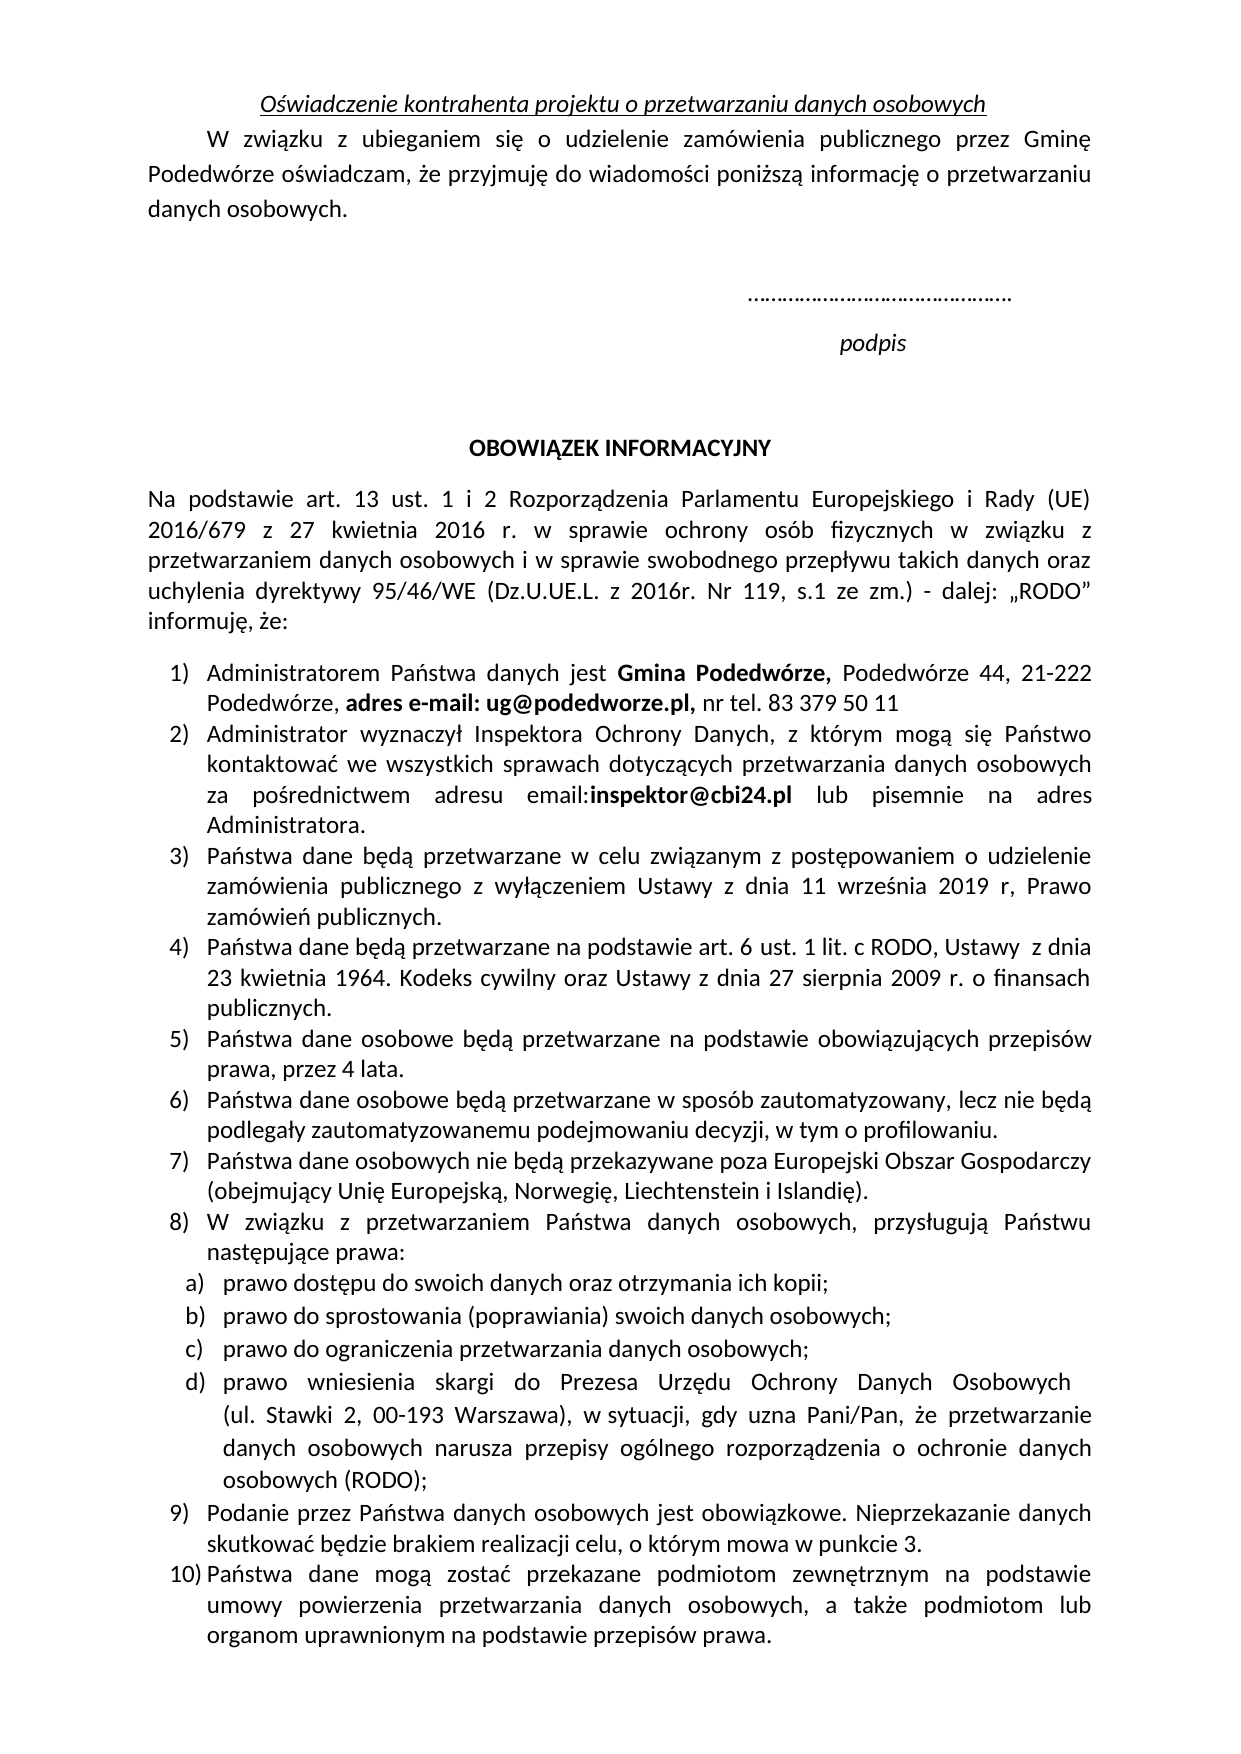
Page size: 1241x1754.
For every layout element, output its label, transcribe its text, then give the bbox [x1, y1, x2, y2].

text ………………………………………. [148, 244, 1093, 307]
list Administrator wyznaczył Inspektora Ochrony Danych, z którym mogą się Państwo kontaktować we wszystkich sprawach dotyczących przetwarzania danych osobowych za pośrednictwem adresu email:inspektor@cbi24.pl lub pisemnie na adres Administratora. [169, 718, 1093, 840]
list Państwa dane osobowe będą przetwarzane w sposób zautomatyzowany, lecz nie będą podlegały zautomatyzowanemu podejmowaniu decyzji, w tym o profilowaniu. [169, 1084, 1093, 1145]
list Administratorem Państwa danych jest Gmina Podedwórze, Podedwórze 44, 21-222 Podedwórze, adres e-mail: ug@podedworze.pl, nr tel. 83 379 50 11 [899, 657, 1093, 718]
list Państwa dane osobowe będą przetwarzane na podstawie obowiązujących przepisów prawa, przez 4 lata. [169, 1023, 1093, 1084]
list Państwa dane będą przetwarzane na podstawie art. 6 ust. 1 lit. c RODO, Ustawy z dnia 23 kwietnia 1964. Kodeks cywilny oraz Ustawy z dnia 27 sierpnia 2009 r. o finansach publicznych. [169, 931, 1093, 1023]
text podpis [148, 327, 1093, 358]
list Państwa dane mogą zostać przekazane podmiotom zewnętrznym na podstawie umowy powierzenia przetwarzania danych osobowych, a także podmiotom lub organom uprawnionym na podstawie przepisów prawa. [169, 1558, 1093, 1650]
text Na podstawie art. 13 ust. 1 i 2 Rozporządzenia Parlamentu Europejskiego i Rady (UE) 2016/679 z 27 kwietnia 2016 r. w sprawie ochrony osób fizycznych w związku z przetwarzaniem danych osobowych i w sprawie swobodnego przepływu takich danych oraz uchylenia dyrektywy 95/46/WE (Dz.U.UE.L. z 2016r. Nr 119, s.1 ze zm.) - dalej: „RODO” informuję, że: [148, 483, 1093, 636]
list Państwa dane osobowych nie będą przekazywane poza Europejski Obszar Gospodarczy (obejmujący Unię Europejską, Norwegię, Liechtenstein i Islandię). [169, 1145, 1093, 1206]
list Państwa dane będą przetwarzane w celu związanym z postępowaniem o udzielenie zamówienia publicznego z wyłączeniem Ustawy z dnia 11 września 2019 r, Prawo zamówień publicznych. [169, 840, 1093, 931]
text OBOWIĄZEK INFORMACYJNY [148, 432, 1093, 462]
list prawo wniesienia skargi do Prezesa Urzędu Ochrony Danych Osobowych (ul. Stawki 2, 00-193 Warszawa), w sytuacji, gdy uzna Pani/Pan, że przetwarzanie danych osobowych narusza przepisy ogólnego rozporządzenia o ochronie danych osobowych (RODO); [185, 1366, 1093, 1495]
list Administratorem Państwa danych jest Gmina Podedwórze, Podedwórze 44, 21-222 Podedwórze, adres e-mail: ug@podedworze.pl, nr tel. 83 379 50 11 [169, 657, 607, 718]
list prawo do sprostowania (poprawiania) swoich danych osobowych; [185, 1300, 1093, 1331]
list prawo do ograniczenia przetwarzania danych osobowych; [185, 1333, 1093, 1363]
text W związku z ubieganiem się o udzielenie zamówienia publicznego przez Gminę Podedwórze oświadczam, że przyjmuję do wiadomości poniższą informację o przetwarzaniu danych osobowych. [148, 124, 1093, 224]
list Podanie przez Państwa danych osobowych jest obowiązkowe. Nieprzekazanie danych skutkować będzie brakiem realizacji celu, o którym mowa w punkcie 3. [169, 1497, 1093, 1558]
list W związku z przetwarzaniem Państwa danych osobowych, przysługują Państwu następujące prawa: [169, 1206, 1093, 1267]
list prawo dostępu do swoich danych oraz otrzymania ich kopii; [185, 1267, 1093, 1298]
text Oświadczenie kontrahenta projektu o przetwarzaniu danych osobowych [148, 89, 1093, 119]
